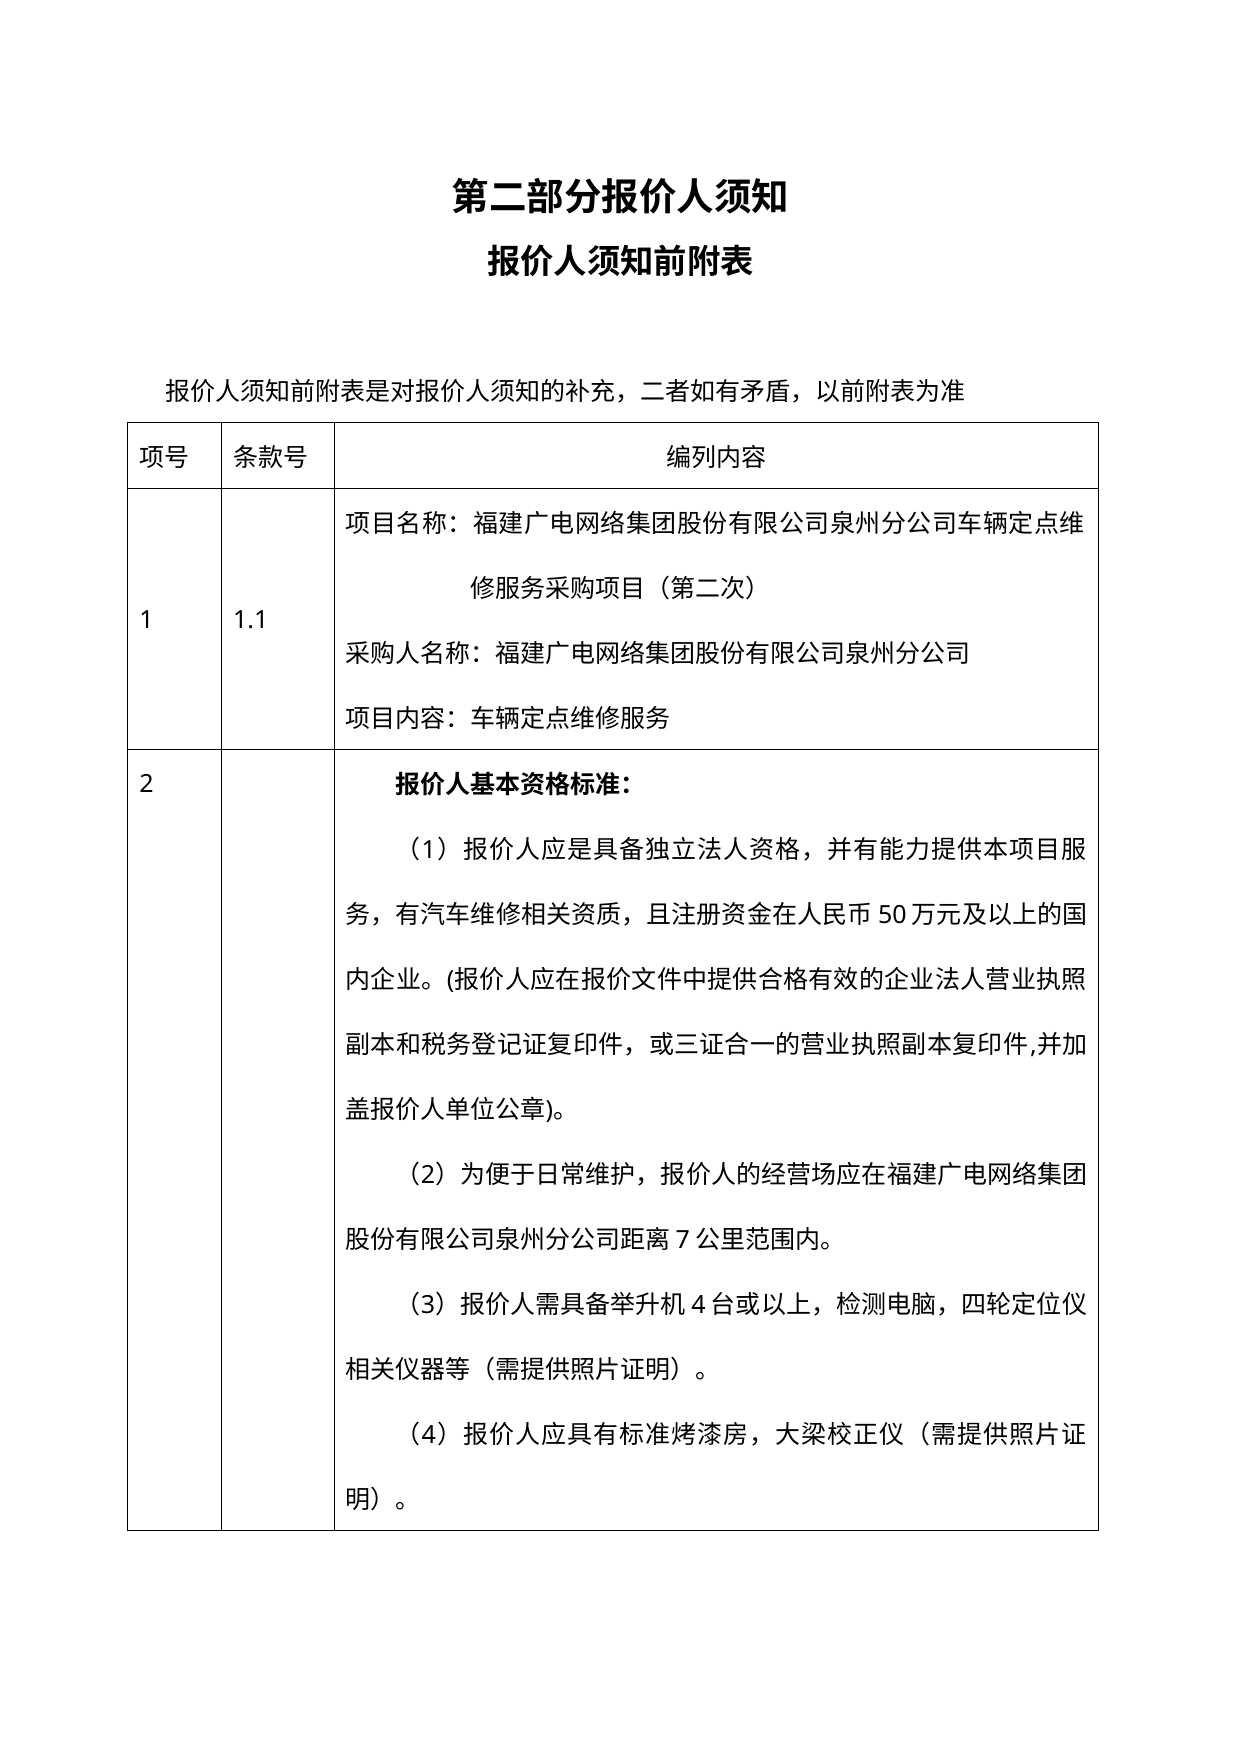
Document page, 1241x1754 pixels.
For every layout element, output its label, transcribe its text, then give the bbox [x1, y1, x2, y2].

table_header 条款号 [222, 423, 334, 488]
table_cell 项目名称：福建广电网络集团股份有限公司泉州分公司车辆定点维修服务采购项目（第二次） 采购人名称：福建广电网络集团股份有限公司泉州分公司 项目内容：车辆定点维修服务 [335, 489, 1098, 749]
table_cell 1 [128, 489, 221, 749]
text 第二部分报价人须知 [165, 162, 1075, 227]
table_cell 2 [128, 750, 221, 1530]
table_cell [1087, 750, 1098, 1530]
text 报价人须知前附表 [165, 227, 1075, 292]
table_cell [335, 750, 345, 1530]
table_header 编列内容 [335, 423, 1098, 488]
text 报价人须知前附表是对报价人须知的补充，二者如有矛盾，以前附表为准 [165, 357, 1075, 422]
table_cell [222, 750, 334, 1530]
table_cell 1.1 [222, 489, 334, 749]
table_header 项号 [128, 423, 221, 488]
